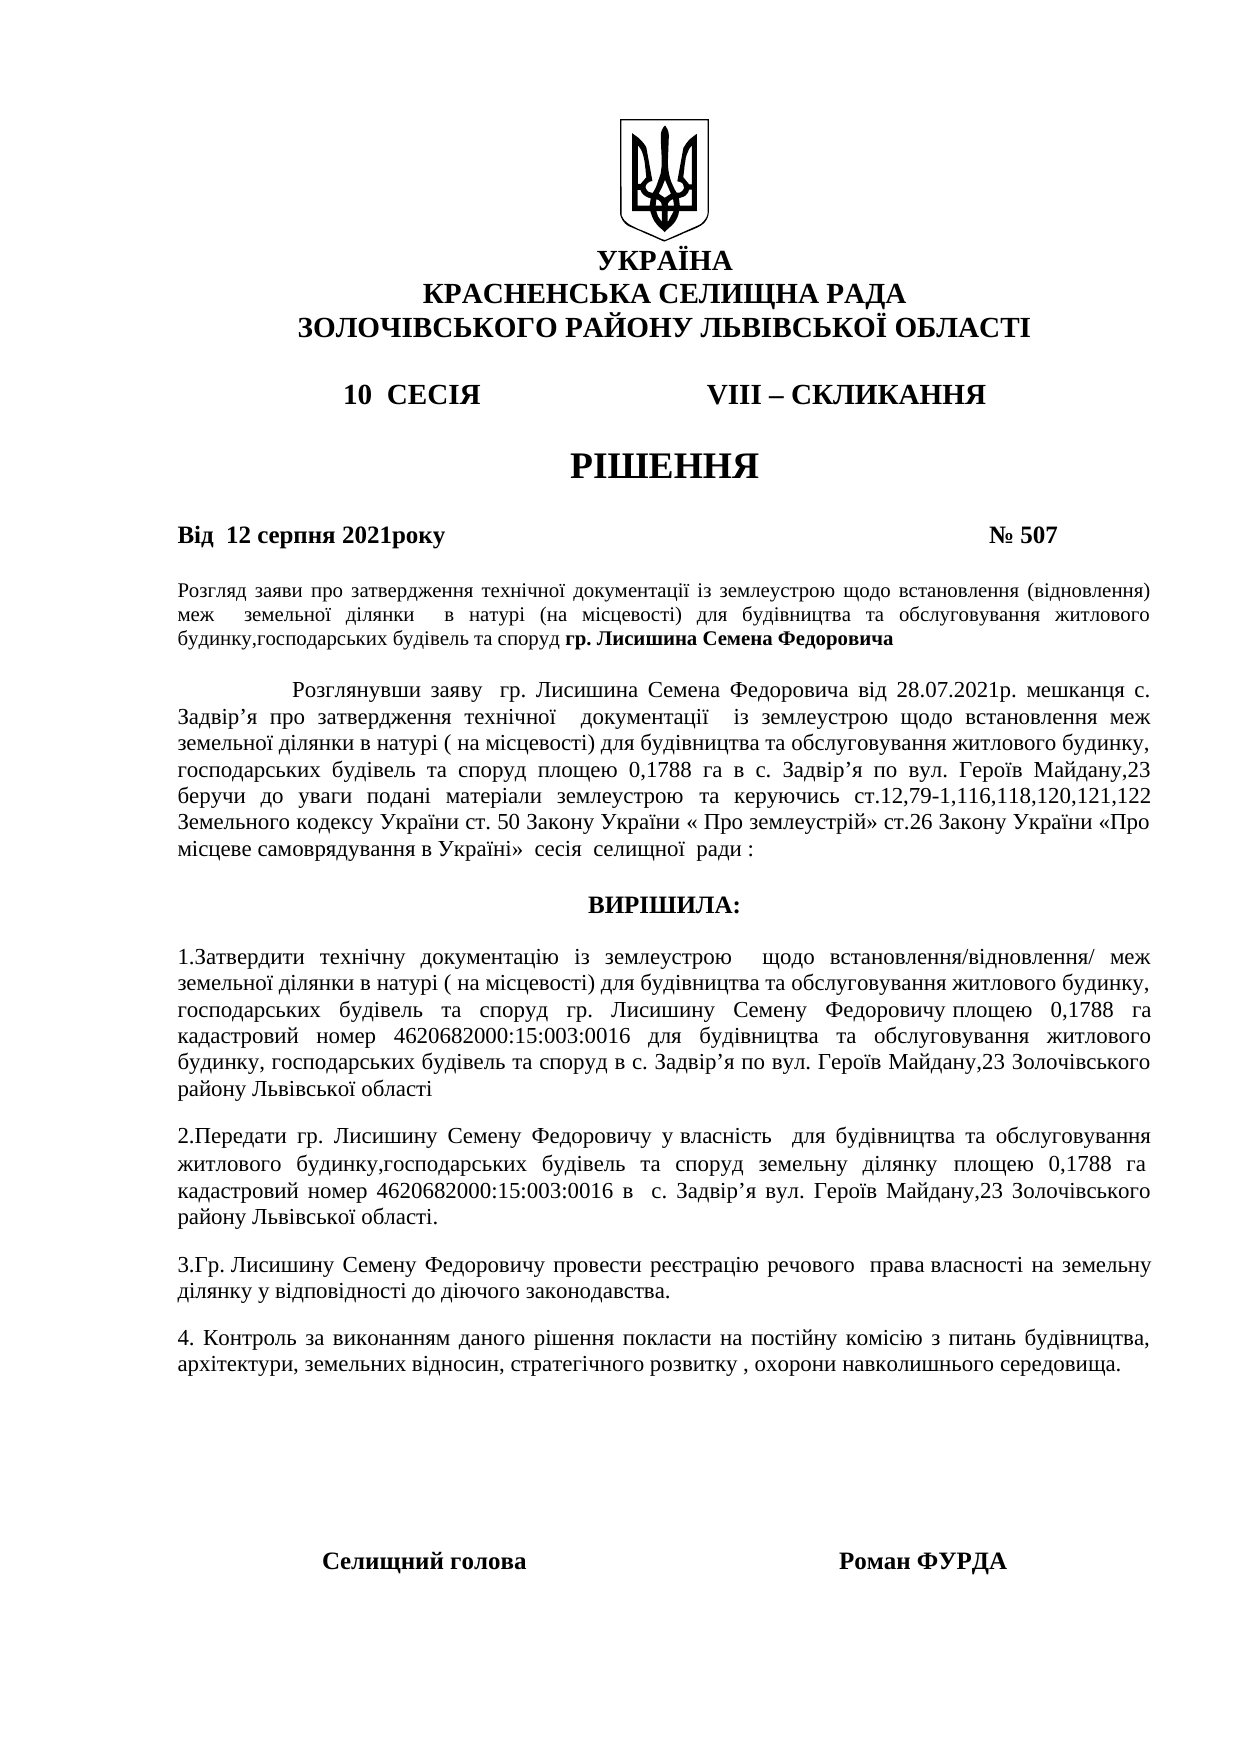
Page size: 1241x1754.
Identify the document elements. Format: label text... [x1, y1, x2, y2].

text Розгляд заяви про затвердження технічної документації із землеустрою щодо встановлення (відновлення) меж земельної ділянки в натурі (на місцевості) для будівництва та обслуговування житлового будинку,господарських будівель та споруд гр. Лисишина Семена Федоровича [177, 578, 1152, 650]
text УКРАЇНА [177, 243, 1152, 276]
text 2.Передати гр. Лисишину Семену Федоровичу у власність для будівництва та обслуговування житлового будинку,господарських будівель та споруд земельну ділянку площею 0,1788 га кадастровий номер 4620682000:15:003:0016 в с. Задвір’я вул. Героїв Майдану,23 Золочівського району Львівської області. [177, 1122, 1152, 1230]
text 1.Затвердити технічну документацію із землеустрою щодо встановлення/відновлення/ меж земельної ділянки в натурі ( на місцевості) для будівництва та обслуговування житлового будинку, господарських будівель та споруд гр. Лисишину Семену Федоровичу площею 0,1788 га кадастровий номер 4620682000:15:003:0016 для будівництва та обслуговування житлового будинку, господарських будівель та споруд в с. Задвір’я по вул. Героїв Майдану,23 Золочівського району Львівської області [177, 943, 1152, 1101]
text РІШЕННЯ [177, 444, 1152, 487]
text Від 12 серпня 2021року № 507 [177, 521, 1152, 549]
text Розглянувши заяву гр. Лисишина Семена Федоровича від 28.07.2021р. мешканця с. Задвір’я про затвердження технічної документації із землеустрою щодо встановлення меж земельної ділянки в натурі ( на місцевості) для будівництва та обслуговування житлового будинку, господарських будівель та споруд площею 0,1788 га в с. Задвір’я по вул. Героїв Майдану,23 беручи до уваги подані матеріали землеустрою та керуючись ст.12,79-1,116,118,120,121,122 Земельного кодексу України ст. 50 Закону України « Про землеустрій» ст.26 Закону України «Про місцеве самоврядування в Україні» сесія селищної ради : [177, 677, 1152, 861]
text КРАСНЕНСЬКА СЕЛИЩНА РАДА [177, 276, 1152, 310]
text Селищний голова Роман ФУРДА [177, 1546, 1152, 1575]
text ЗОЛОЧІВСЬКОГО РАЙОНУ ЛЬВІВСЬКОЇ ОБЛАСТІ [177, 310, 1152, 343]
text 10 СЕСІЯ VIII – СКЛИКАННЯ [177, 377, 1152, 410]
text ВИРІШИЛА: [177, 890, 1152, 918]
text 4. Контроль за виконанням даного рішення покласти на постійну комісію з питань будівництва, архітектури, земельних відносин, стратегічного розвитку , охорони навколишнього середовища. [177, 1324, 1152, 1377]
text 3.Гр. Лисишину Семену Федоровичу провести реєстрацію речового права власності на земельну ділянку у відповідності до діючого законодавства. [177, 1251, 1152, 1303]
